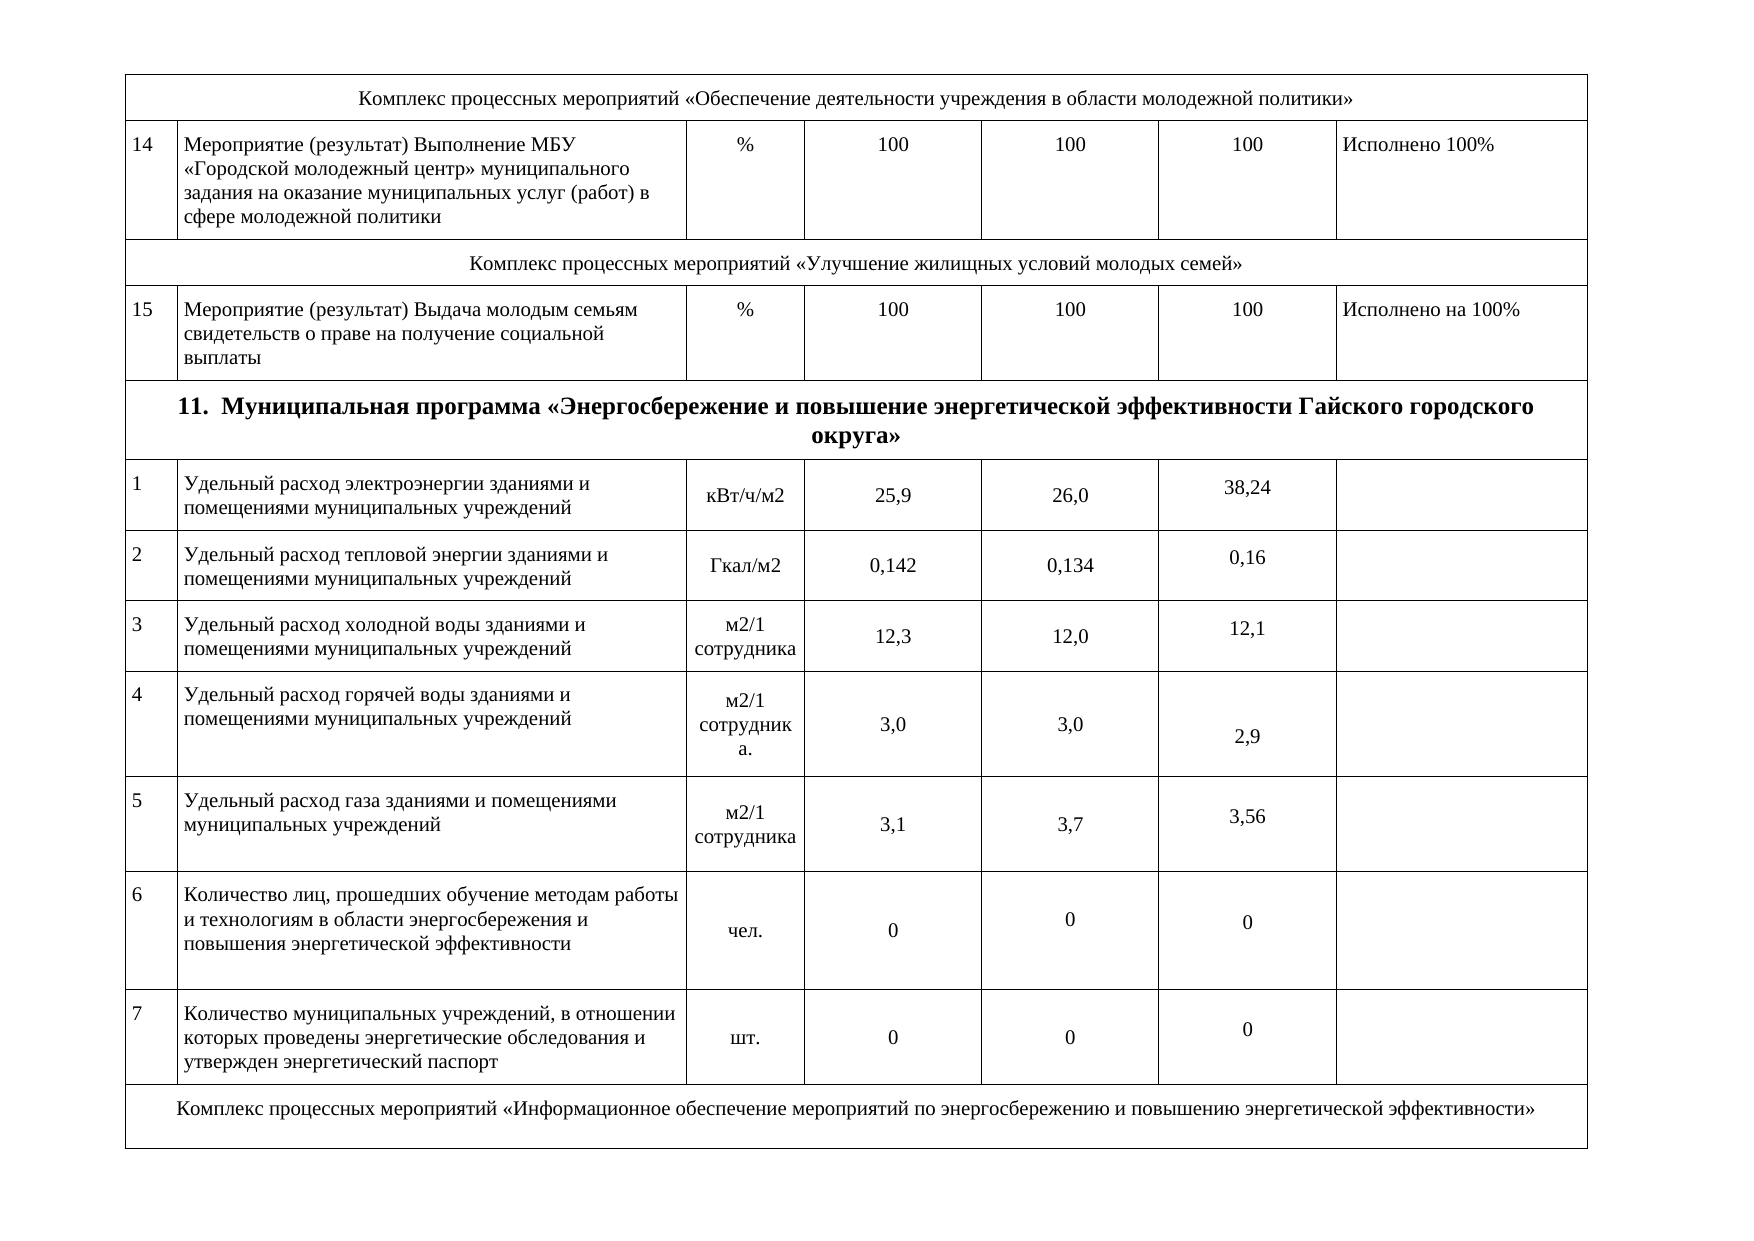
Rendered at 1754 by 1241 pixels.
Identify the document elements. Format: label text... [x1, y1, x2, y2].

table_cell 3,0 [982, 672, 1158, 776]
table_cell 0 [805, 872, 981, 989]
table_cell 5 [126, 777, 177, 871]
table_cell 6 [126, 872, 177, 989]
table_cell % [687, 286, 804, 379]
table_cell 0,16 [1159, 531, 1336, 600]
table_cell 3,7 [982, 777, 1158, 871]
table_cell 26,0 [982, 460, 1158, 530]
table_cell 100 [1159, 121, 1336, 239]
table_cell [1337, 777, 1587, 871]
table_cell Мероприятие (результат) Выдача молодым семьям свидетельств о праве на получение социальной выплаты [178, 286, 686, 379]
table_cell 3,56 [1159, 777, 1336, 871]
table_cell % [687, 121, 804, 239]
table_cell 0 [1159, 990, 1336, 1084]
table_cell Исполнено 100% [1337, 121, 1587, 239]
table_cell 12,0 [982, 601, 1158, 671]
table_cell 100 [982, 121, 1158, 239]
table_cell Мероприятие (результат) Выполнение МБУ «Городской молодежный центр» муниципального задания на оказание муниципальных услуг (работ) в сфере молодежной политики [178, 121, 686, 239]
table_cell 100 [1159, 286, 1336, 379]
table_cell 0,134 [982, 531, 1158, 600]
table_cell [1337, 872, 1587, 989]
table_cell [1337, 672, 1587, 776]
table_cell 100 [805, 286, 981, 379]
table_cell 15 [126, 286, 177, 379]
table_cell Комплекс процессных мероприятий «Улучшение жилищных условий молодых семей» [126, 240, 1587, 285]
table_cell Комплекс процессных мероприятий «Обеспечение деятельности учреждения в области молодежной политики» [126, 75, 1587, 120]
table_cell Комплекс процессных мероприятий «Информационное обеспечение мероприятий по энергосбережению и повышению энергетической эффективности» [126, 1085, 1587, 1148]
table_cell Гкал/м2 [687, 531, 804, 600]
table_cell 0,142 [805, 531, 981, 600]
table_cell чел. [687, 872, 804, 989]
table_cell кВт/ч/м2 [687, 460, 804, 530]
table_cell 25,9 [805, 460, 981, 530]
table_cell 3,0 [805, 672, 981, 776]
table_cell 11. Муниципальная программа «Энергосбережение и повышение энергетической эффективности Гайского городского округа» [126, 381, 1587, 459]
table_cell 12,3 [805, 601, 981, 671]
table_cell м2/1 сотрудника [687, 777, 804, 871]
table_cell 7 [126, 990, 177, 1084]
table_cell м2/1 сотрудника. [687, 672, 804, 776]
table_cell 38,24 [1159, 460, 1336, 530]
table_cell 2 [126, 531, 177, 600]
table_cell [1337, 601, 1587, 671]
table_cell Удельный расход горячей воды зданиями и помещениями муниципальных учреждений [178, 672, 686, 776]
table_cell 100 [982, 286, 1158, 379]
table_cell 2,9 [1159, 672, 1336, 776]
table_cell 1 [126, 460, 177, 530]
table_cell Удельный расход холодной воды зданиями и помещениями муниципальных учреждений [178, 601, 686, 671]
table_cell [1337, 531, 1587, 600]
table_cell 3,1 [805, 777, 981, 871]
table_cell 0 [982, 990, 1158, 1084]
table_cell м2/1 сотрудника [687, 601, 804, 671]
table_cell шт. [687, 990, 804, 1084]
table_cell [1337, 990, 1587, 1084]
table_cell 0 [1159, 872, 1336, 989]
table_cell Количество муниципальных учреждений, в отношении которых проведены энергетические обследования и утвержден энергетический паспорт [178, 990, 686, 1084]
table_cell Удельный расход электроэнергии зданиями и помещениями муниципальных учреждений [178, 460, 686, 530]
table_cell 3 [126, 601, 177, 671]
table_cell 0 [805, 990, 981, 1084]
table_cell 4 [126, 672, 177, 776]
table_cell Удельный расход газа зданиями и помещениями муниципальных учреждений [178, 777, 686, 871]
table_cell [1337, 460, 1587, 530]
table_cell Исполнено на 100% [1337, 286, 1587, 379]
table_cell 0 [982, 872, 1158, 989]
table_cell Удельный расход тепловой энергии зданиями и помещениями муниципальных учреждений [178, 531, 686, 600]
table_cell 100 [805, 121, 981, 239]
table_cell 14 [126, 121, 177, 239]
table_cell Количество лиц, прошедших обучение методам работы и технологиям в области энергосбережения и повышения энергетической эффективности [178, 872, 686, 989]
table_cell 12,1 [1159, 601, 1336, 671]
